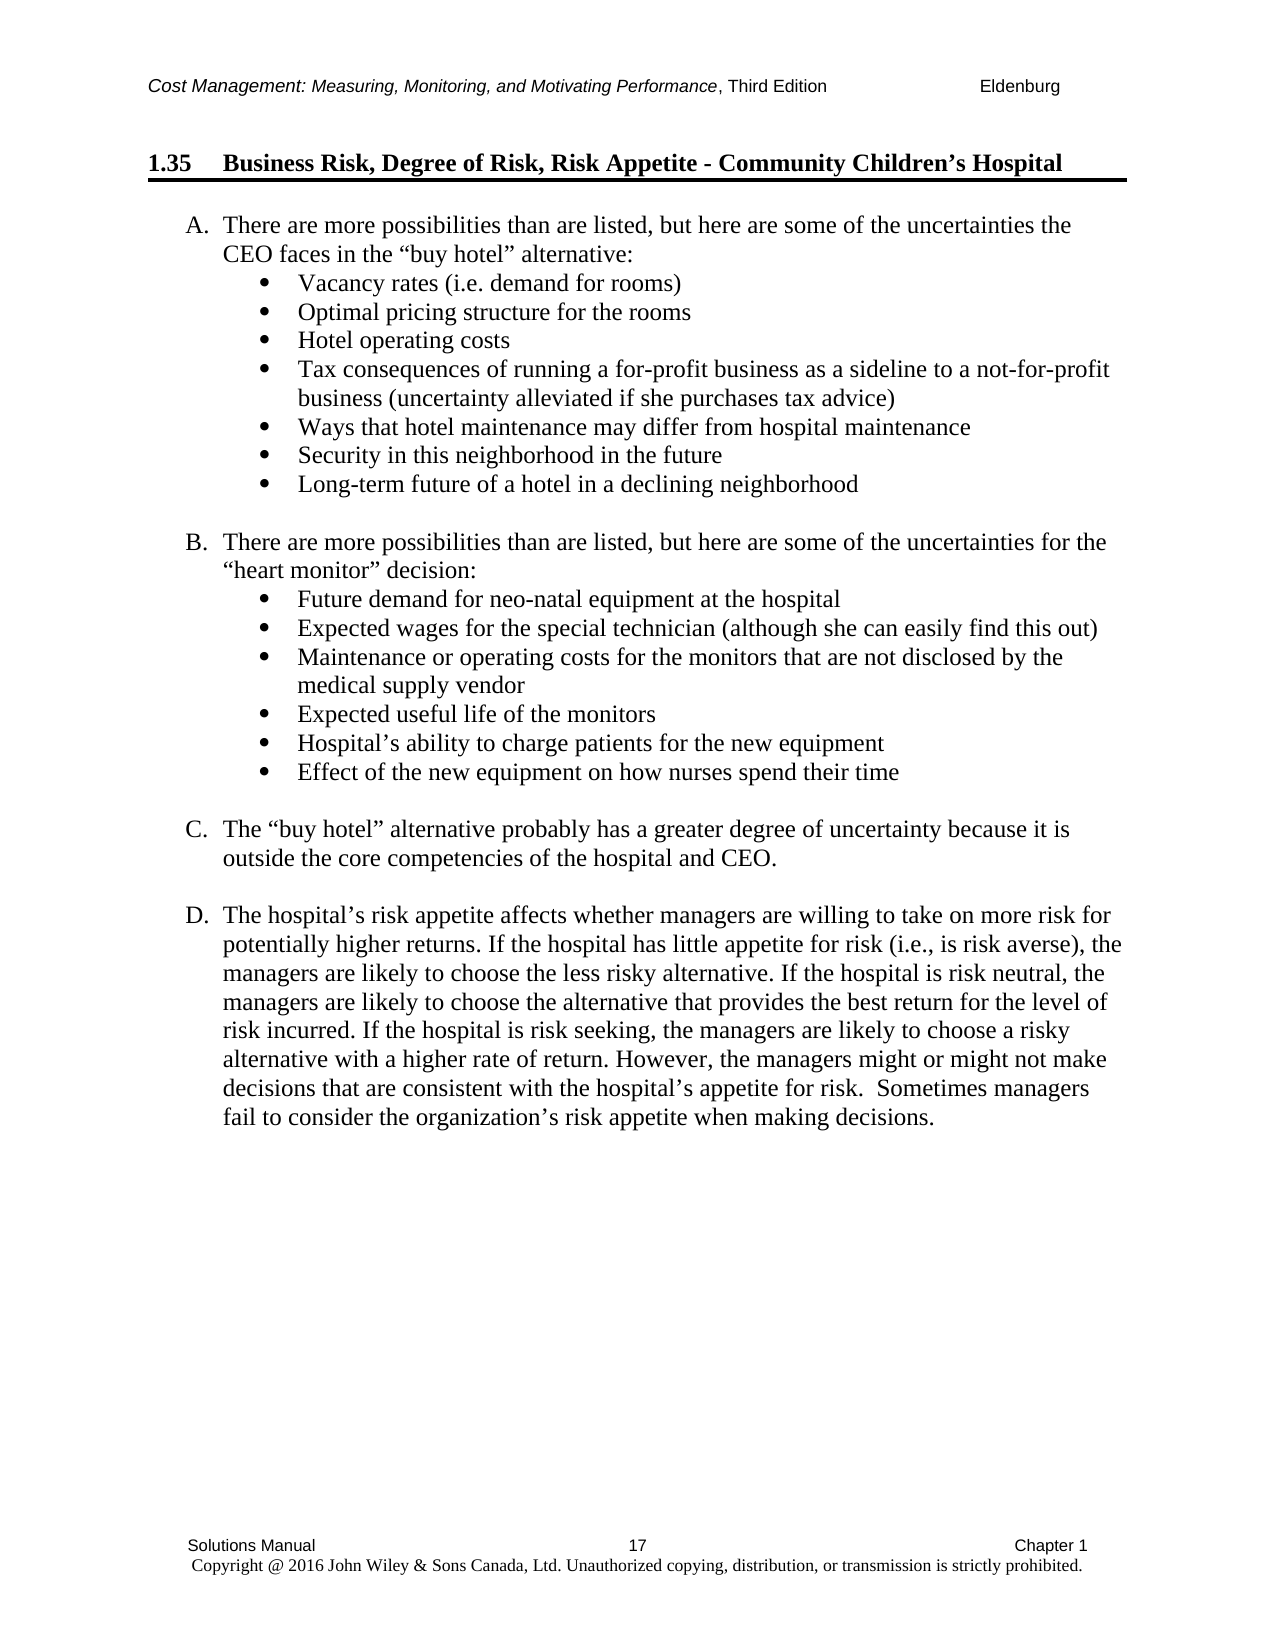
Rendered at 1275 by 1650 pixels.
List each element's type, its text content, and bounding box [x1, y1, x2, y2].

list Expected wages for the special technician (although she can easily find this out) [260, 613, 1127, 642]
text 1.35 Business Risk, Degree of Risk, Risk Appetite - Community Children’s Hospital [148, 148, 1127, 178]
list Effect of the new equipment on how nurses spend their time [260, 757, 1127, 785]
list Optimal pricing structure for the rooms [260, 297, 1127, 325]
list Hotel operating costs [260, 325, 1127, 354]
list Vacancy rates (i.e. demand for rooms) [260, 268, 1127, 297]
list Tax consequences of running a for-profit business as a sideline to a not-for-profit business (uncertainty alleviated if she purchases tax advice) [260, 354, 1127, 412]
text D. The hospital’s risk appetite affects whether managers are willing to take on more risk for potentially higher returns. If the hospital has little appetite for risk (i.e., is risk averse), the managers are likely to choose the less risky alternative. If the hospital is risk neutral, the managers are likely to choose the alternative that provides the best return for the level of risk incurred. If the hospital is risk seeking, the managers are likely to choose a risky alternative with a higher rate of return. However, the managers might or might not make decisions that are consistent with the hospital’s appetite for risk. Sometimes managers fail to consider the organization’s risk appetite when making decisions. [185, 900, 1127, 1130]
text A. There are more possibilities than are listed, but here are some of the uncertainties the CEO faces in the “buy hotel” alternative: [185, 210, 1127, 268]
list Long-term future of a hotel in a declining neighborhood [260, 469, 1127, 498]
list Hospital’s ability to charge patients for the new equipment [260, 728, 1127, 757]
list Ways that hotel maintenance may differ from hospital maintenance [260, 412, 1127, 440]
list Maintenance or operating costs for the monitors that are not disclosed by the medical supply vendor [260, 642, 1127, 699]
list Security in this neighborhood in the future [260, 440, 1127, 469]
text B. There are more possibilities than are listed, but here are some of the uncertainties for the “heart monitor” decision: [185, 527, 1127, 584]
text C. The “buy hotel” alternative probably has a greater degree of uncertainty because it is outside the core competencies of the hospital and CEO. [185, 814, 1127, 872]
list Expected useful life of the monitors [260, 699, 1127, 728]
list Future demand for neo-natal equipment at the hospital [260, 584, 1127, 613]
